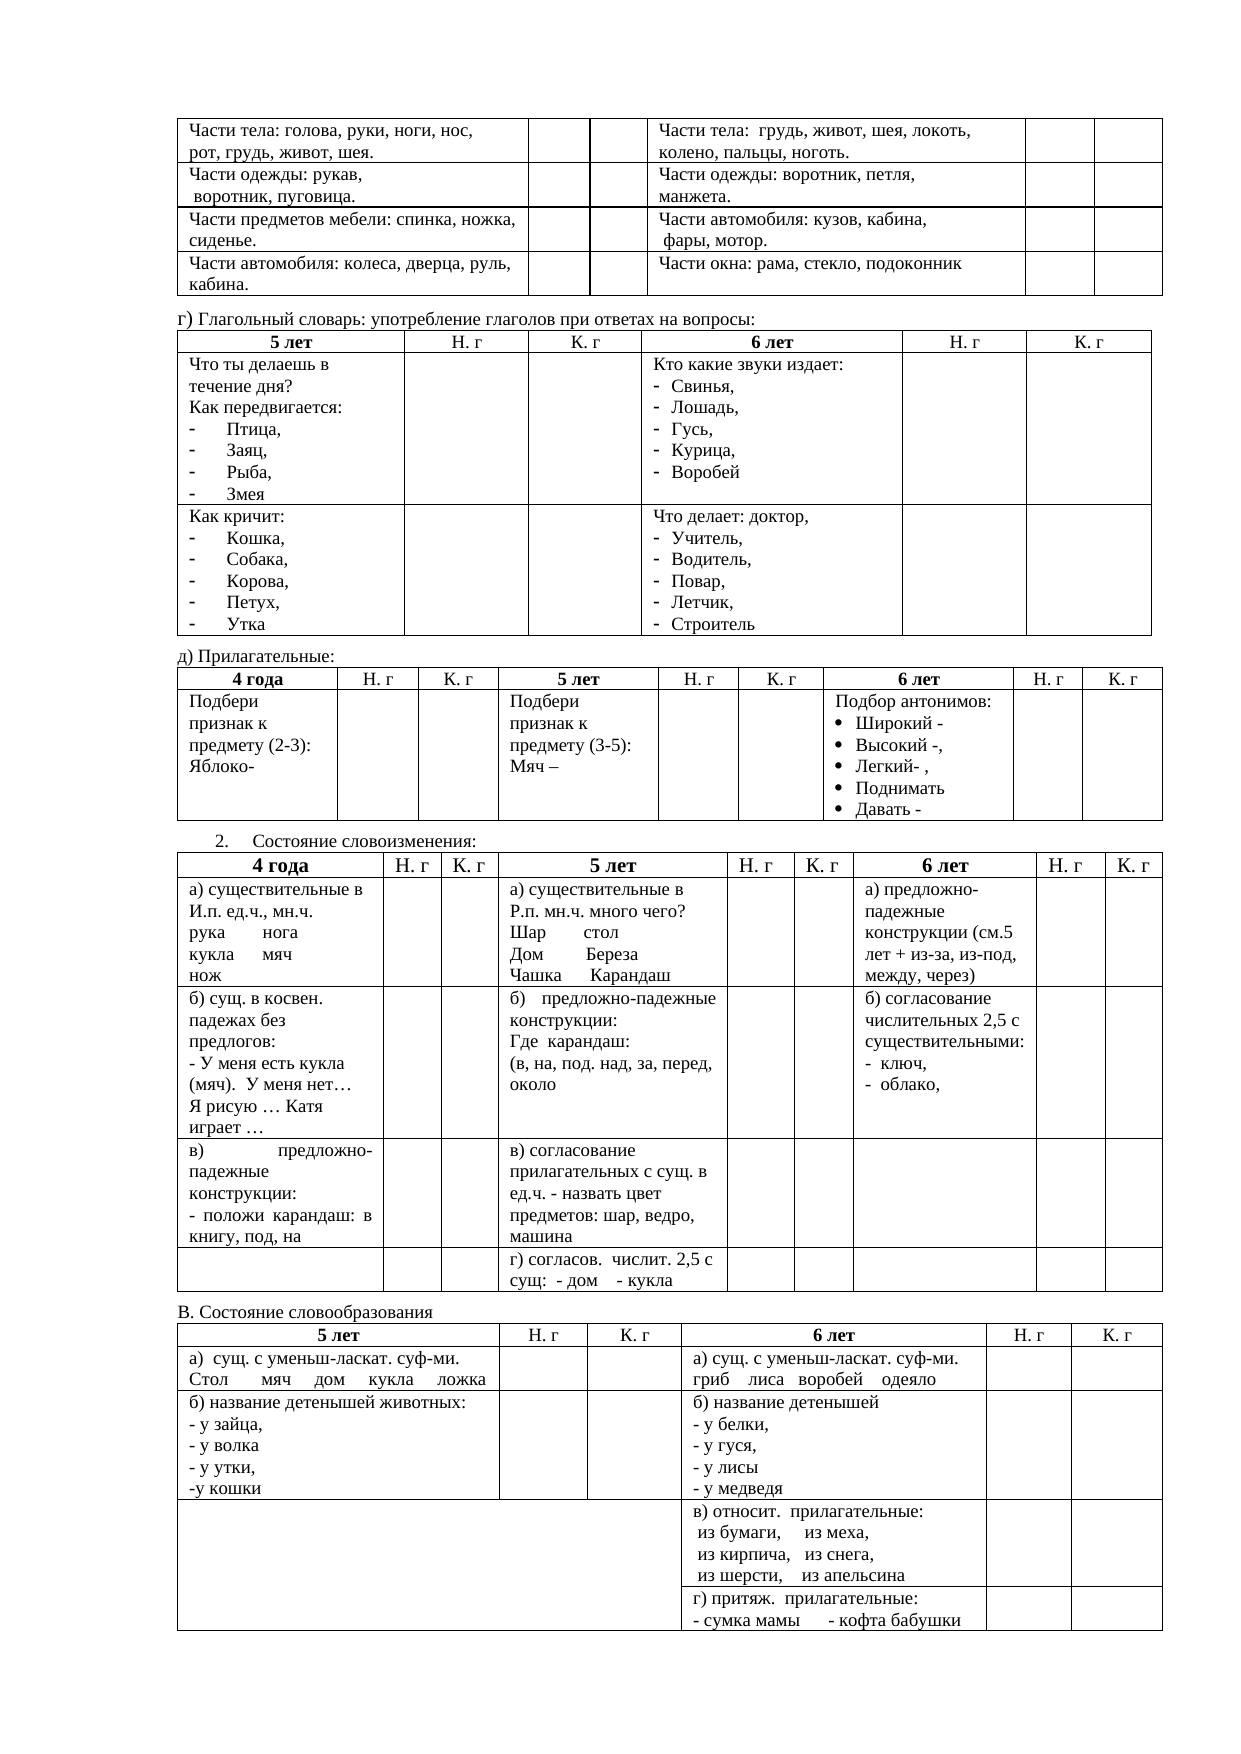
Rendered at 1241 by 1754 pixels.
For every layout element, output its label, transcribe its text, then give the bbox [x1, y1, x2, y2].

table_cell [1106, 1139, 1162, 1247]
table_header Н. г [903, 331, 1026, 352]
table_cell [588, 1391, 681, 1499]
table_cell [338, 690, 418, 820]
list Состояние словоизменения: [215, 830, 1152, 852]
table_cell [384, 878, 441, 986]
table_header К. г [795, 853, 853, 877]
table_cell [1083, 690, 1162, 820]
table_header 6 лет [824, 668, 1013, 689]
table_cell Как кричит: Кошка, Собака, Корова, Петух, Утка [178, 505, 404, 634]
table_header 6 лет [854, 853, 1036, 877]
table_cell Что делает: доктор, Учитель, Водитель, Повар, Летчик, Строитель [642, 505, 902, 634]
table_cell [682, 1587, 986, 1630]
table_cell [529, 208, 589, 251]
table_cell а) предложно-падежные конструкции (см.5 лет + из-за, из-под, между, через) [854, 878, 1036, 986]
table_cell а) сущ. с уменьш-ласкат. суф-ми. Стол мяч дом кукла ложка [178, 1347, 499, 1390]
table_cell [529, 505, 641, 634]
table_cell [1027, 505, 1151, 634]
table_cell [987, 1500, 1071, 1586]
table_cell [987, 1347, 1071, 1390]
table_header Н. г [659, 668, 738, 689]
text г) Глагольный словарь: употребление глаголов при ответах на вопросы: [177, 305, 1152, 329]
table_cell [1027, 353, 1151, 504]
table_cell [903, 505, 1026, 634]
table_cell [529, 353, 641, 504]
table_cell [728, 987, 794, 1138]
table_cell [178, 1248, 383, 1291]
table_cell [419, 690, 498, 820]
table_cell [987, 1587, 1071, 1630]
table_header 6 лет [642, 331, 902, 352]
table_cell Подбери признак к предмету (2-3): Яблоко- [178, 690, 337, 820]
table_header К. г [739, 668, 823, 689]
table_cell [1037, 878, 1105, 986]
table_cell [1072, 1391, 1162, 1499]
table_header К. г [442, 853, 498, 877]
table_cell а) сущ. с уменьш-ласкат. суф-ми. гриб лиса воробей одеяло [682, 1347, 986, 1390]
table_cell [442, 1139, 498, 1247]
table_cell [1014, 690, 1082, 820]
table_header Н. г [338, 668, 418, 689]
table_cell [1095, 119, 1162, 162]
table_cell б) название детенышей животных: - у зайца, - у волка - у утки, -у кошки [178, 1391, 499, 1499]
table_cell [795, 1139, 853, 1247]
table_cell [1095, 252, 1162, 295]
table_cell [1037, 1248, 1105, 1291]
table_cell [1026, 119, 1094, 162]
table_cell [1037, 987, 1105, 1138]
table_header 4 года [178, 853, 383, 877]
table_cell [728, 1248, 794, 1291]
table_cell [178, 1500, 681, 1630]
table_cell [1072, 1347, 1162, 1390]
text В. Состояние словообразования [177, 1301, 1152, 1323]
table_cell [795, 878, 853, 986]
table_cell в) относит. прилагательные: из бумаги, из меха, из кирпича, из снега, из шерсти, из апельсина [682, 1500, 986, 1586]
table_cell Части окна: рама, стекло, подоконник [648, 252, 1025, 295]
table_header Н. г [1037, 853, 1105, 877]
table_header 5 лет [499, 853, 727, 877]
table_header 5 лет [499, 668, 658, 689]
table_cell [500, 1347, 587, 1390]
table_cell [384, 987, 441, 1138]
table_cell [1037, 1139, 1105, 1247]
table_cell Части одежды: рукав, воротник, пуговица. [178, 163, 528, 206]
table_header К. г [1083, 668, 1162, 689]
table_cell в) согласование прилагательных с сущ. в ед.ч. - назвать цвет предметов: шар, ведро, машина [499, 1139, 727, 1247]
table_header Н. г [500, 1324, 587, 1346]
table_cell [1026, 163, 1094, 206]
table_cell б) название детенышей - у белки, - у гуся, - у лисы - у медведя [682, 1391, 986, 1499]
table_cell [1106, 1248, 1162, 1291]
table_header 5 лет [178, 1324, 499, 1346]
table_cell [500, 1391, 587, 1499]
table_header К. г [529, 331, 641, 352]
table_cell [591, 119, 647, 162]
table_cell [903, 353, 1026, 504]
table_cell [442, 878, 498, 986]
table_cell [1072, 1587, 1162, 1630]
table_cell г) согласов. числит. 2,5 с сущ: - дом - кукла [499, 1248, 727, 1291]
table_cell Части автомобиля: колеса, дверца, руль, кабина. [178, 252, 528, 295]
table_cell Части тела: грудь, живот, шея, локоть, колено, пальцы, ноготь. [648, 119, 1025, 162]
table_header 4 года [178, 668, 337, 689]
table_cell [739, 690, 823, 820]
table_cell [795, 987, 853, 1138]
table_header К. г [588, 1324, 681, 1346]
table_cell [987, 1391, 1071, 1499]
table_header К. г [1072, 1324, 1162, 1346]
table_cell Подбор антонимов: Широкий - Высокий -, Легкий- , Поднимать Давать - [824, 690, 1013, 820]
table_cell [442, 1248, 498, 1291]
table_cell [588, 1347, 681, 1390]
table_cell Части одежды: воротник, петля, манжета. [648, 163, 1025, 206]
table_cell [1026, 252, 1094, 295]
table_cell [1095, 163, 1162, 206]
table_cell б) сущ. в косвен. падежах без предлогов: - У меня есть кукла (мяч). У меня нет… Я рисую … Катя играет … [178, 987, 383, 1138]
table_cell [405, 505, 528, 634]
table_cell [728, 878, 794, 986]
table_header Н. г [384, 853, 441, 877]
table_header Н. г [1014, 668, 1082, 689]
table_cell [1106, 878, 1162, 986]
table_cell [1026, 208, 1094, 251]
table_cell [405, 353, 528, 504]
table_cell Подбери признак к предмету (3-5): Мяч – [499, 690, 658, 820]
table_cell Кто какие звуки издает: Свинья, Лошадь, Гусь, Курица, Воробей [642, 353, 902, 504]
table_header Н. г [728, 853, 794, 877]
table_cell а) существительные в Р.п. мн.ч. много чего? Шар стол Дом Береза Чашка Карандаш [499, 878, 727, 986]
table_cell [854, 1248, 1036, 1291]
table_cell [591, 252, 647, 295]
table_cell в) предложно-падежные конструкции: - положи карандаш: в книгу, под, на [178, 1139, 383, 1247]
table_cell б) предложно-падежные конструкции: Где карандаш: (в, на, под. над, за, перед, около [499, 987, 727, 1138]
table_header 6 лет [682, 1324, 986, 1346]
table_cell [529, 252, 589, 295]
table_cell [529, 163, 589, 206]
table_cell а) существительные в И.п. ед.ч., мн.ч. рука нога кукла мяч нож [178, 878, 383, 986]
table_cell [529, 119, 589, 162]
table_cell [1072, 1500, 1162, 1586]
table_cell [591, 208, 647, 251]
table_header К. г [1027, 331, 1151, 352]
table_cell [1095, 208, 1162, 251]
table_cell [442, 987, 498, 1138]
table_cell [728, 1139, 794, 1247]
table_header Н. г [405, 331, 528, 352]
table_cell б) согласование числительных 2,5 с существительными: - ключ, - облако, [854, 987, 1036, 1138]
table_header 5 лет [178, 331, 404, 352]
table_header К. г [1106, 853, 1162, 877]
table_cell [384, 1248, 441, 1291]
table_cell [795, 1248, 853, 1291]
table_cell Части предметов мебели: спинка, ножка, сиденье. [178, 208, 528, 251]
table_cell [384, 1139, 441, 1247]
table_cell [659, 690, 738, 820]
table_cell [591, 163, 647, 206]
table_cell Части тела: голова, руки, ноги, нос, рот, грудь, живот, шея. [178, 119, 528, 162]
table_cell [854, 1139, 1036, 1247]
table_cell Части автомобиля: кузов, кабина, фары, мотор. [648, 208, 1025, 251]
table_header К. г [419, 668, 498, 689]
text д) Прилагательные: [177, 645, 1152, 667]
table_cell Что ты делаешь в течение дня? Как передвигается: Птица, Заяц, Рыба, Змея [178, 353, 404, 504]
table_cell [1106, 987, 1162, 1138]
table_header Н. г [987, 1324, 1071, 1346]
